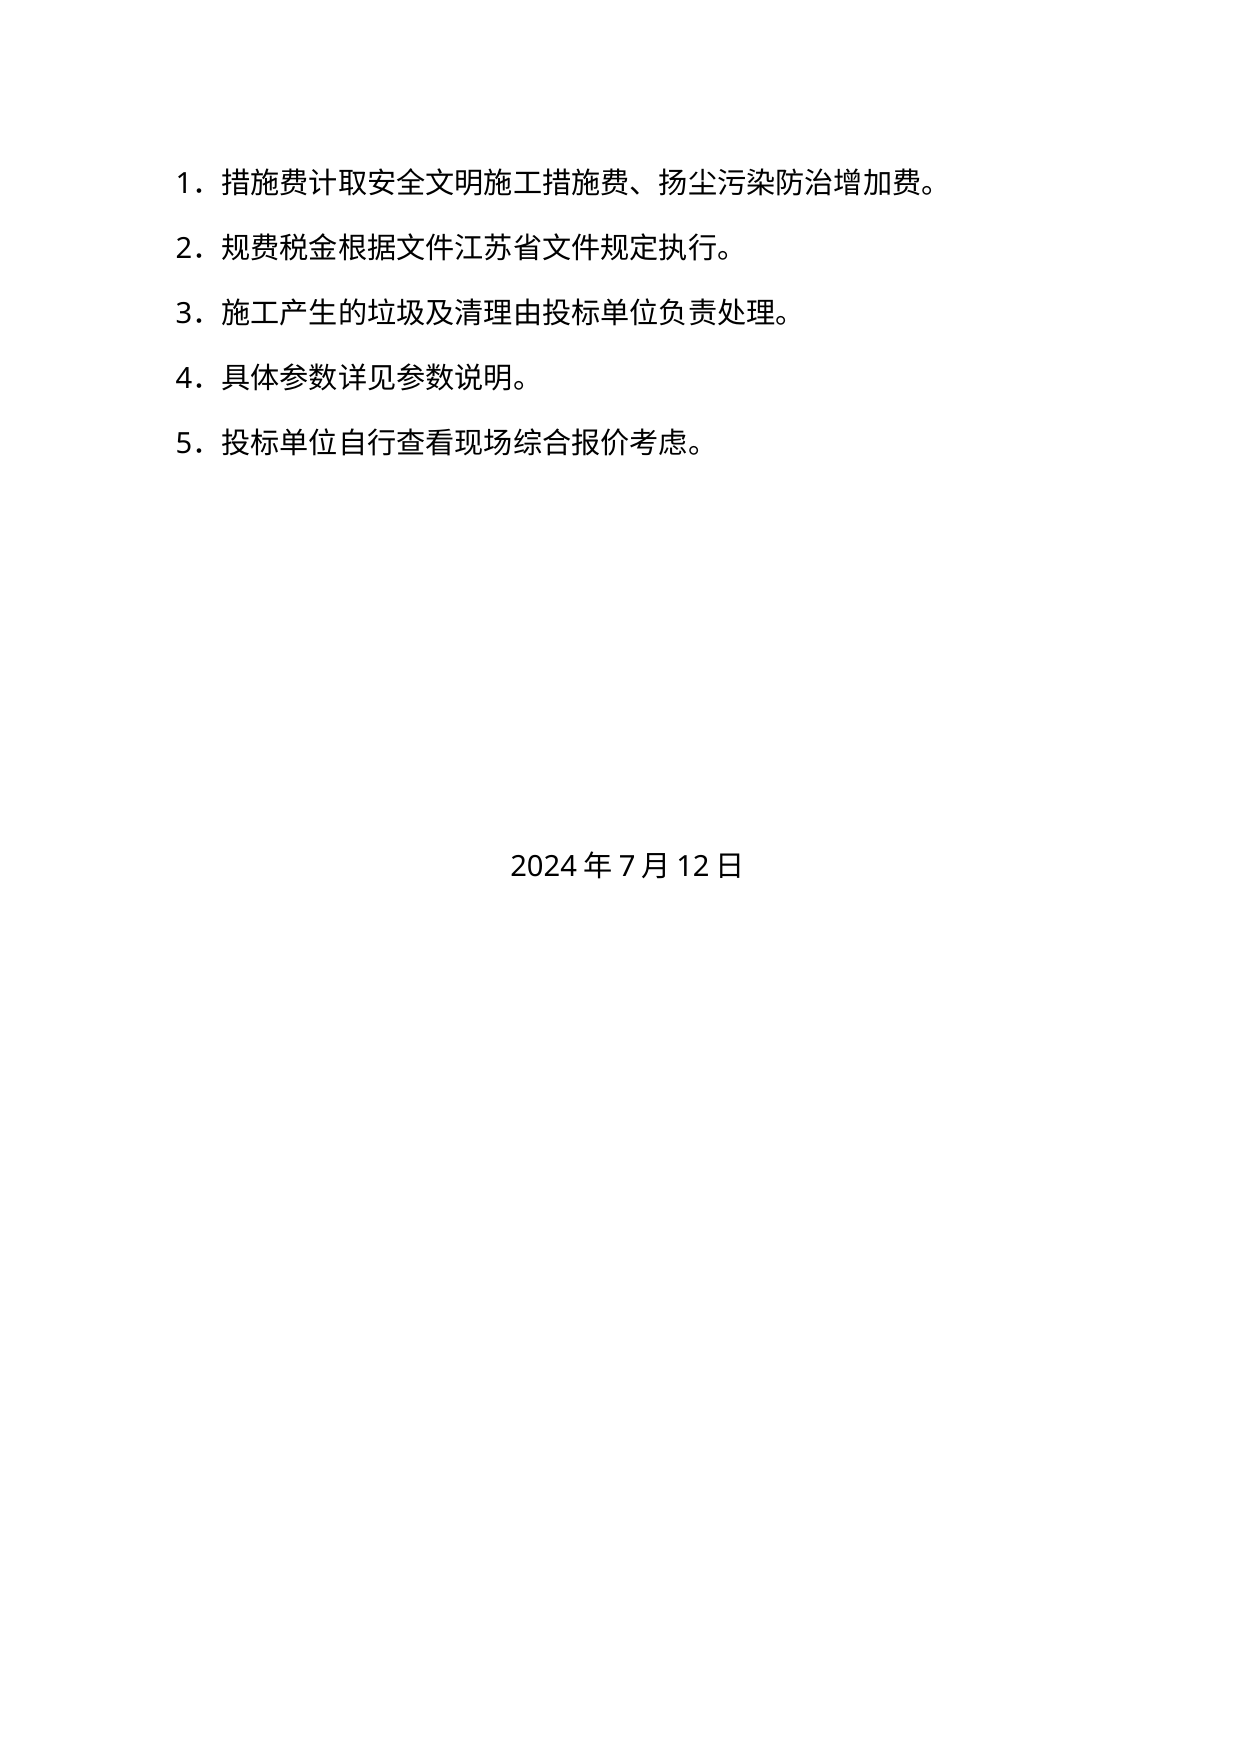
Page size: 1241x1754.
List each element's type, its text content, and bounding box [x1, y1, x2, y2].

list 2024年7月12日 [132, 831, 1109, 896]
list 措施费计取安全文明施工措施费、扬尘污染防治增加费。 [134, 149, 1109, 214]
list 投标单位自行查看现场综合报价考虑。 [134, 409, 1109, 474]
list 施工产生的垃圾及清理由投标单位负责处理。 [134, 279, 1109, 344]
list 规费税金根据文件江苏省文件规定执行。 [134, 214, 1109, 279]
list 具体参数详见参数说明。 [134, 344, 1109, 409]
